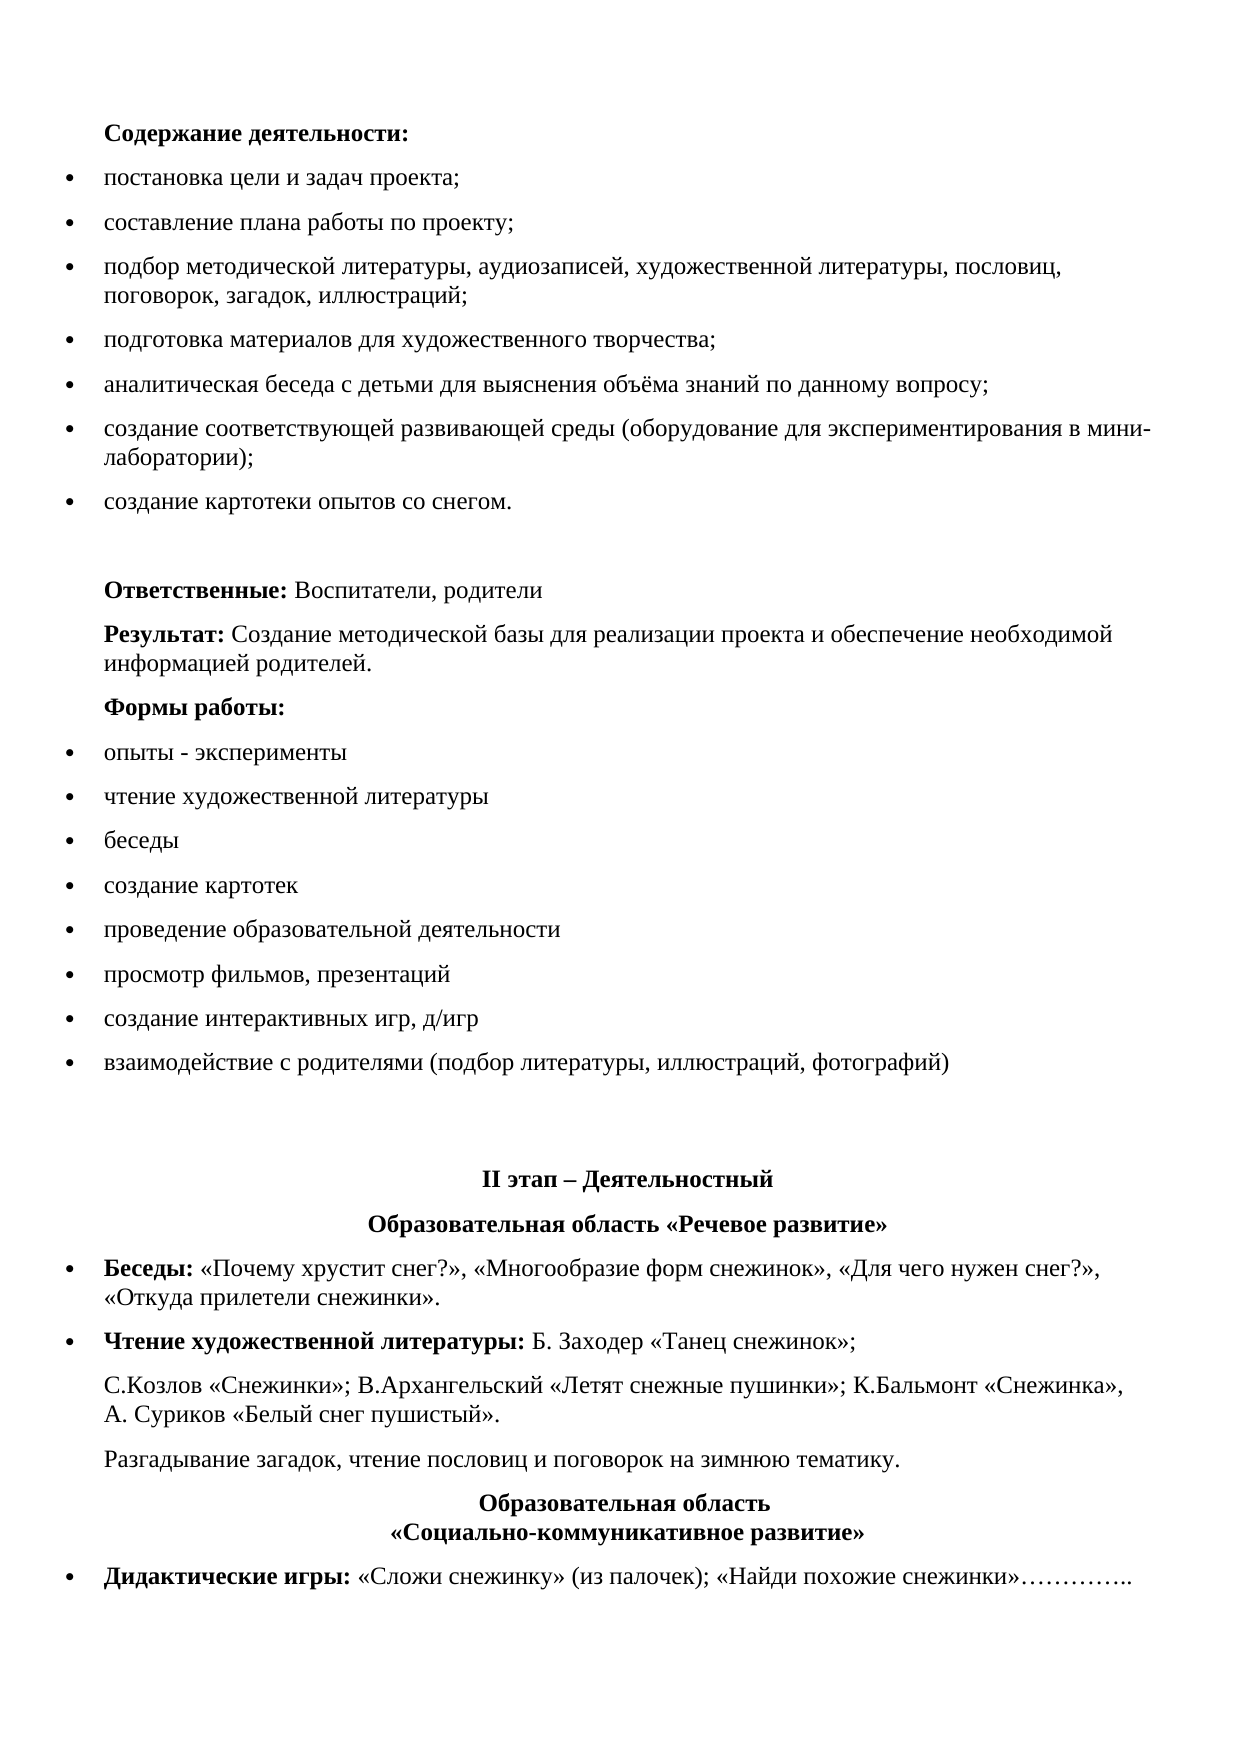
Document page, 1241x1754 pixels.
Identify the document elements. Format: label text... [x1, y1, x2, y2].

text II этап – Деятельностный [103, 1164, 1152, 1193]
list создание интерактивных игр, д/игр [66, 1003, 1152, 1032]
list Дидактические игры: «Сложи снежинку» (из палочек); «Найди похожие снежинки»………….. [66, 1561, 1152, 1590]
list проведение образовательной деятельности [66, 914, 1152, 943]
list создание картотеки опытов со снегом. [66, 486, 1152, 515]
list опыты - эксперименты [66, 737, 1152, 766]
text Содержание деятельности: [103, 118, 1152, 147]
list создание соответствующей развивающей среды (оборудование для экспериментирования в мини-лаборатории); [66, 413, 1152, 471]
text Образовательная область «Социально-коммуникативное развитие» [103, 1488, 1152, 1546]
text Ответственные: Воспитатели, родители [103, 575, 1152, 604]
list подбор методической литературы, аудиозаписей, художественной литературы, пословиц, поговорок, загадок, иллюстраций; [66, 251, 1152, 309]
list взаимодействие с родителями (подбор литературы, иллюстраций, фотографий) [66, 1047, 1152, 1076]
text Образовательная область «Речевое развитие» [103, 1209, 1152, 1237]
list беседы [66, 826, 1152, 854]
text С.Козлов «Снежинки»; В.Архангельский «Летят снежные пушинки»; К.Бальмонт «Снежинка», А. Суриков «Белый снег пушистый». [103, 1371, 1152, 1428]
list составление плана работы по проекту; [66, 207, 1152, 236]
list аналитическая беседа с детьми для выяснения объёма знаний по данному вопросу; [66, 369, 1152, 397]
list постановка цели и задач проекта; [66, 162, 1152, 191]
list просмотр фильмов, презентаций [66, 959, 1152, 987]
text Разгадывание загадок, чтение пословиц и поговорок на зимнюю тематику. [103, 1444, 1152, 1472]
text Результат: Создание методической базы для реализации проекта и обеспечение необходимой информацией родителей. [103, 619, 1152, 677]
list Беседы: «Почему хрустит снег?», «Многообразие форм снежинок», «Для чего нужен снег?», «Откуда прилетели снежинки». [66, 1253, 1152, 1311]
list Чтение художественной литературы: Б. Заходер «Танец снежинок»; [66, 1326, 1152, 1355]
text Формы работы: [103, 692, 1152, 721]
list создание картотек [66, 870, 1152, 899]
list чтение художественной литературы [66, 781, 1152, 810]
list подготовка материалов для художественного творчества; [66, 324, 1152, 353]
